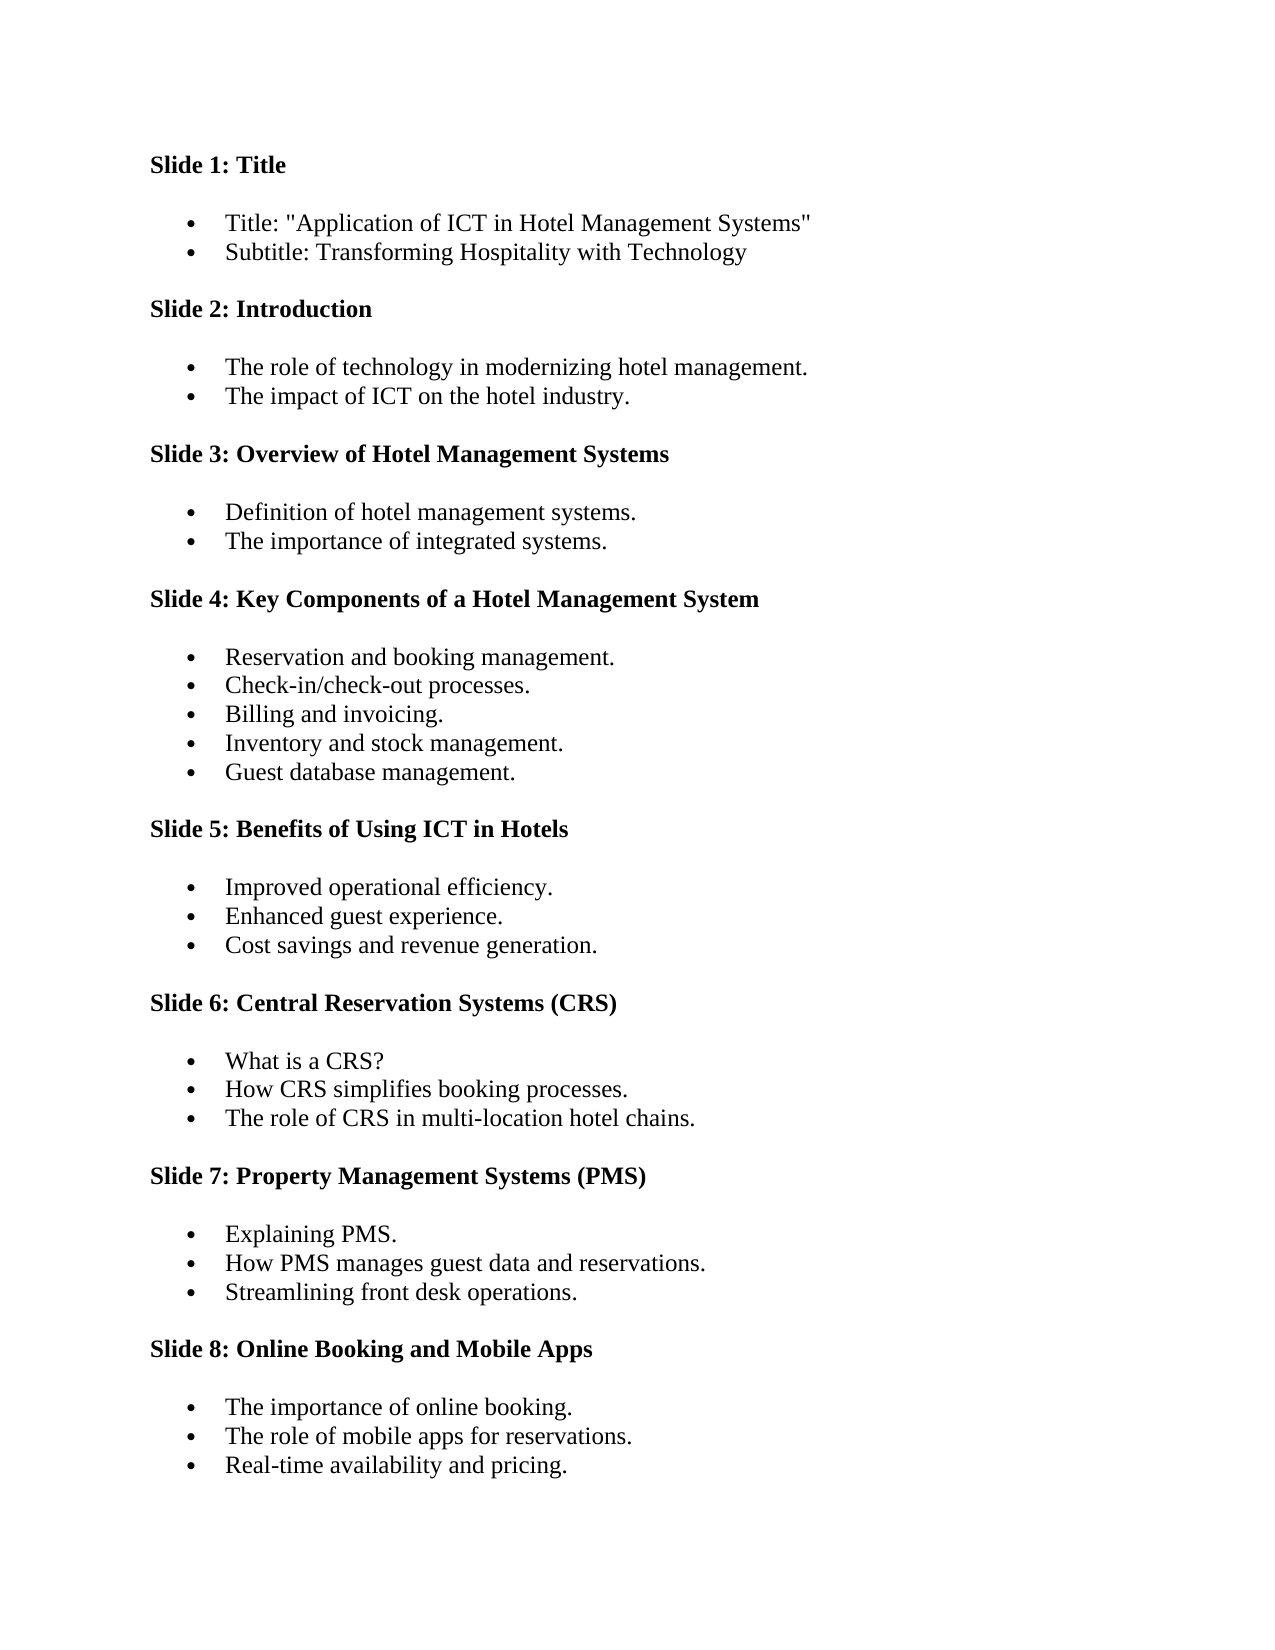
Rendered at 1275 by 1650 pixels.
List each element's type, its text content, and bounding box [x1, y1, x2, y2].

list The role of mobile apps for reservations. [187, 1421, 1125, 1450]
list The importance of integrated systems. [187, 526, 1125, 554]
text Slide 7: Property Management Systems (PMS) [150, 1161, 1125, 1190]
list Title: "Application of ICT in Hotel Management Systems" [187, 208, 1125, 237]
list How PMS manages guest data and reservations. [187, 1248, 1125, 1277]
list Reservation and booking management. [187, 642, 1125, 670]
list Improved operational efficiency. [187, 872, 1125, 901]
list Definition of hotel management systems. [187, 497, 1125, 526]
list Guest database management. [187, 757, 1125, 785]
list Subtitle: Transforming Hospitality with Technology [187, 237, 1125, 265]
text Slide 4: Key Components of a Hotel Management System [150, 584, 1125, 612]
list The importance of online booking. [187, 1392, 1125, 1421]
list Check-in/check-out processes. [187, 670, 1125, 699]
list Enhanced guest experience. [187, 901, 1125, 930]
list The role of CRS in multi-location hotel chains. [187, 1103, 1125, 1132]
list How CRS simplifies booking processes. [187, 1074, 1125, 1103]
text Slide 6: Central Reservation Systems (CRS) [150, 988, 1125, 1017]
list Inventory and stock management. [187, 728, 1125, 757]
list Explaining PMS. [187, 1219, 1125, 1248]
text Slide 1: Title [150, 150, 1125, 179]
list Cost savings and revenue generation. [187, 930, 1125, 959]
list What is a CRS? [187, 1046, 1125, 1074]
text Slide 3: Overview of Hotel Management Systems [150, 439, 1125, 468]
list The impact of ICT on the hotel industry. [187, 381, 1125, 410]
text Slide 5: Benefits of Using ICT in Hotels [150, 814, 1125, 843]
list Billing and invoicing. [187, 699, 1125, 728]
list The role of technology in modernizing hotel management. [187, 352, 1125, 381]
text Slide 2: Introduction [150, 294, 1125, 323]
list Streamlining front desk operations. [187, 1277, 1125, 1305]
text Slide 8: Online Booking and Mobile Apps [150, 1334, 1125, 1363]
list Real-time availability and pricing. [187, 1450, 1125, 1479]
